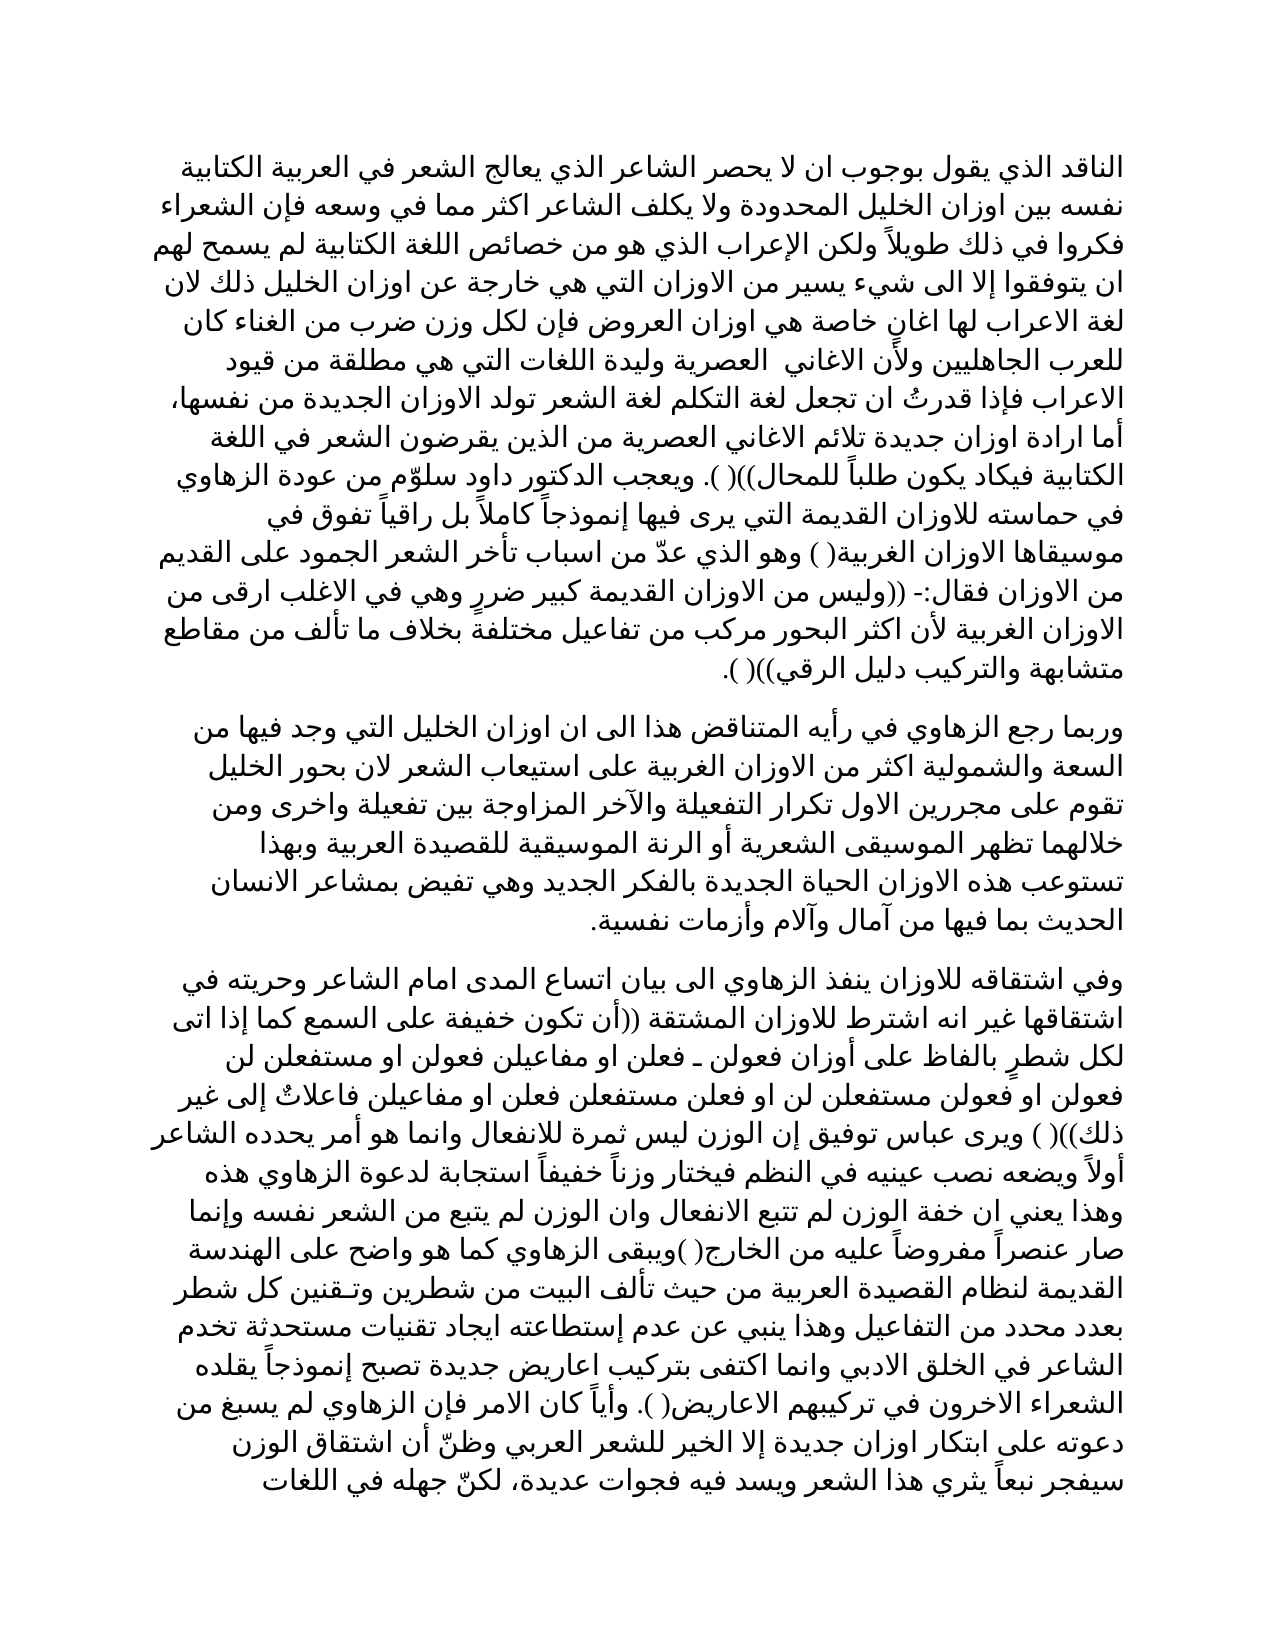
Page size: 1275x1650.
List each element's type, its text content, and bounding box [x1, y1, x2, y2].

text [150, 150, 1125, 684]
text وربما رجع الزهاوي في رأيه المتناقض هذا الى ان اوزان الخليل التي وجد فيها من السعة والشمولية اكثر من الاوزان الغربية على استيعاب الشعر لان بحور الخليل تقوم على مجررين الاول تكرار التفعيلة والآخر المزاوجة بين تفعيلة واخرى ومن خلالهما تظهر الموسيقى الشعرية أو الرنة الموسيقية للقصيدة العربية وبهذا تستوعب هذه الاوزان الحياة الجديدة بالفكر الجديد وهي تفيض بمشاعر الانسان الحديث بما فيها من آمال وآلام وأزمات نفسية. [150, 710, 1125, 937]
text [150, 962, 1125, 1497]
